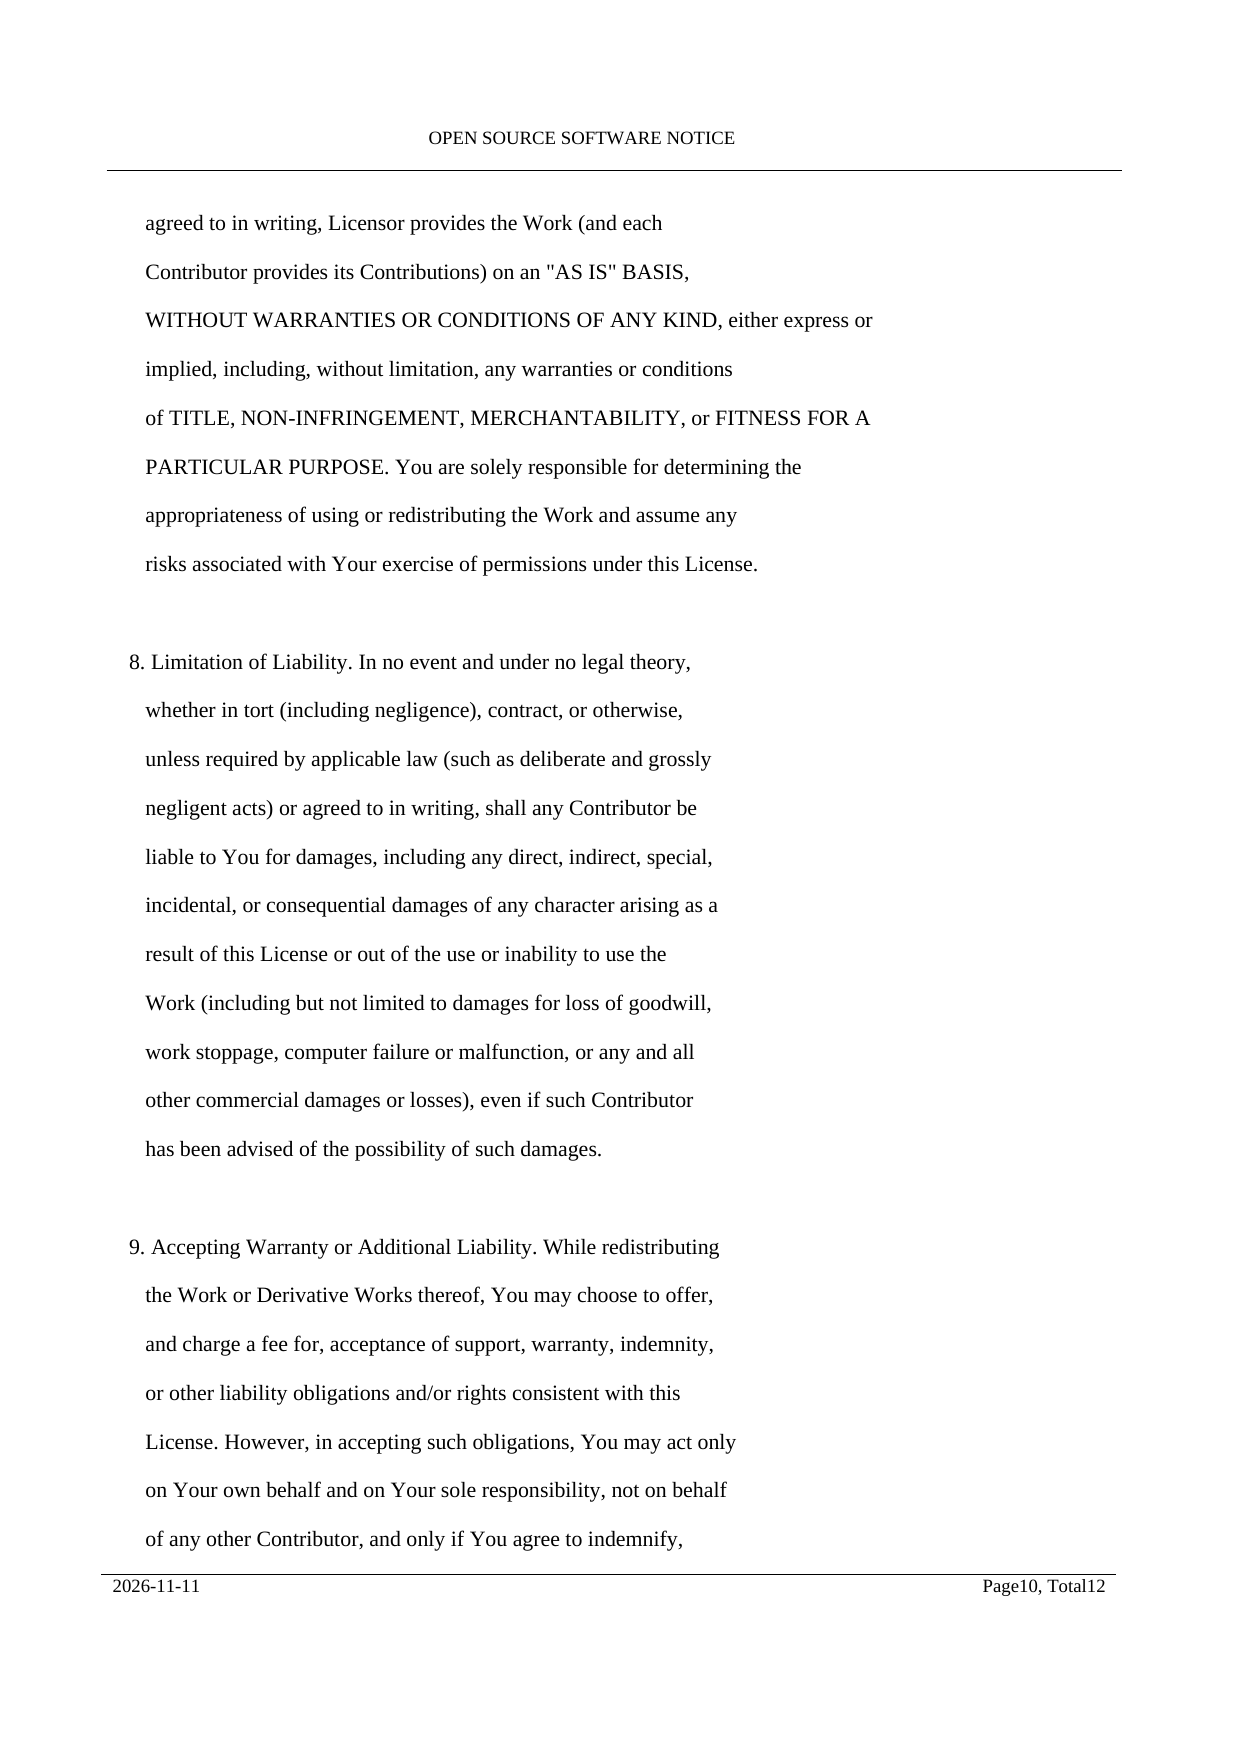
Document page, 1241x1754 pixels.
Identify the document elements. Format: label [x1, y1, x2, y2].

text [112, 206, 1128, 1555]
